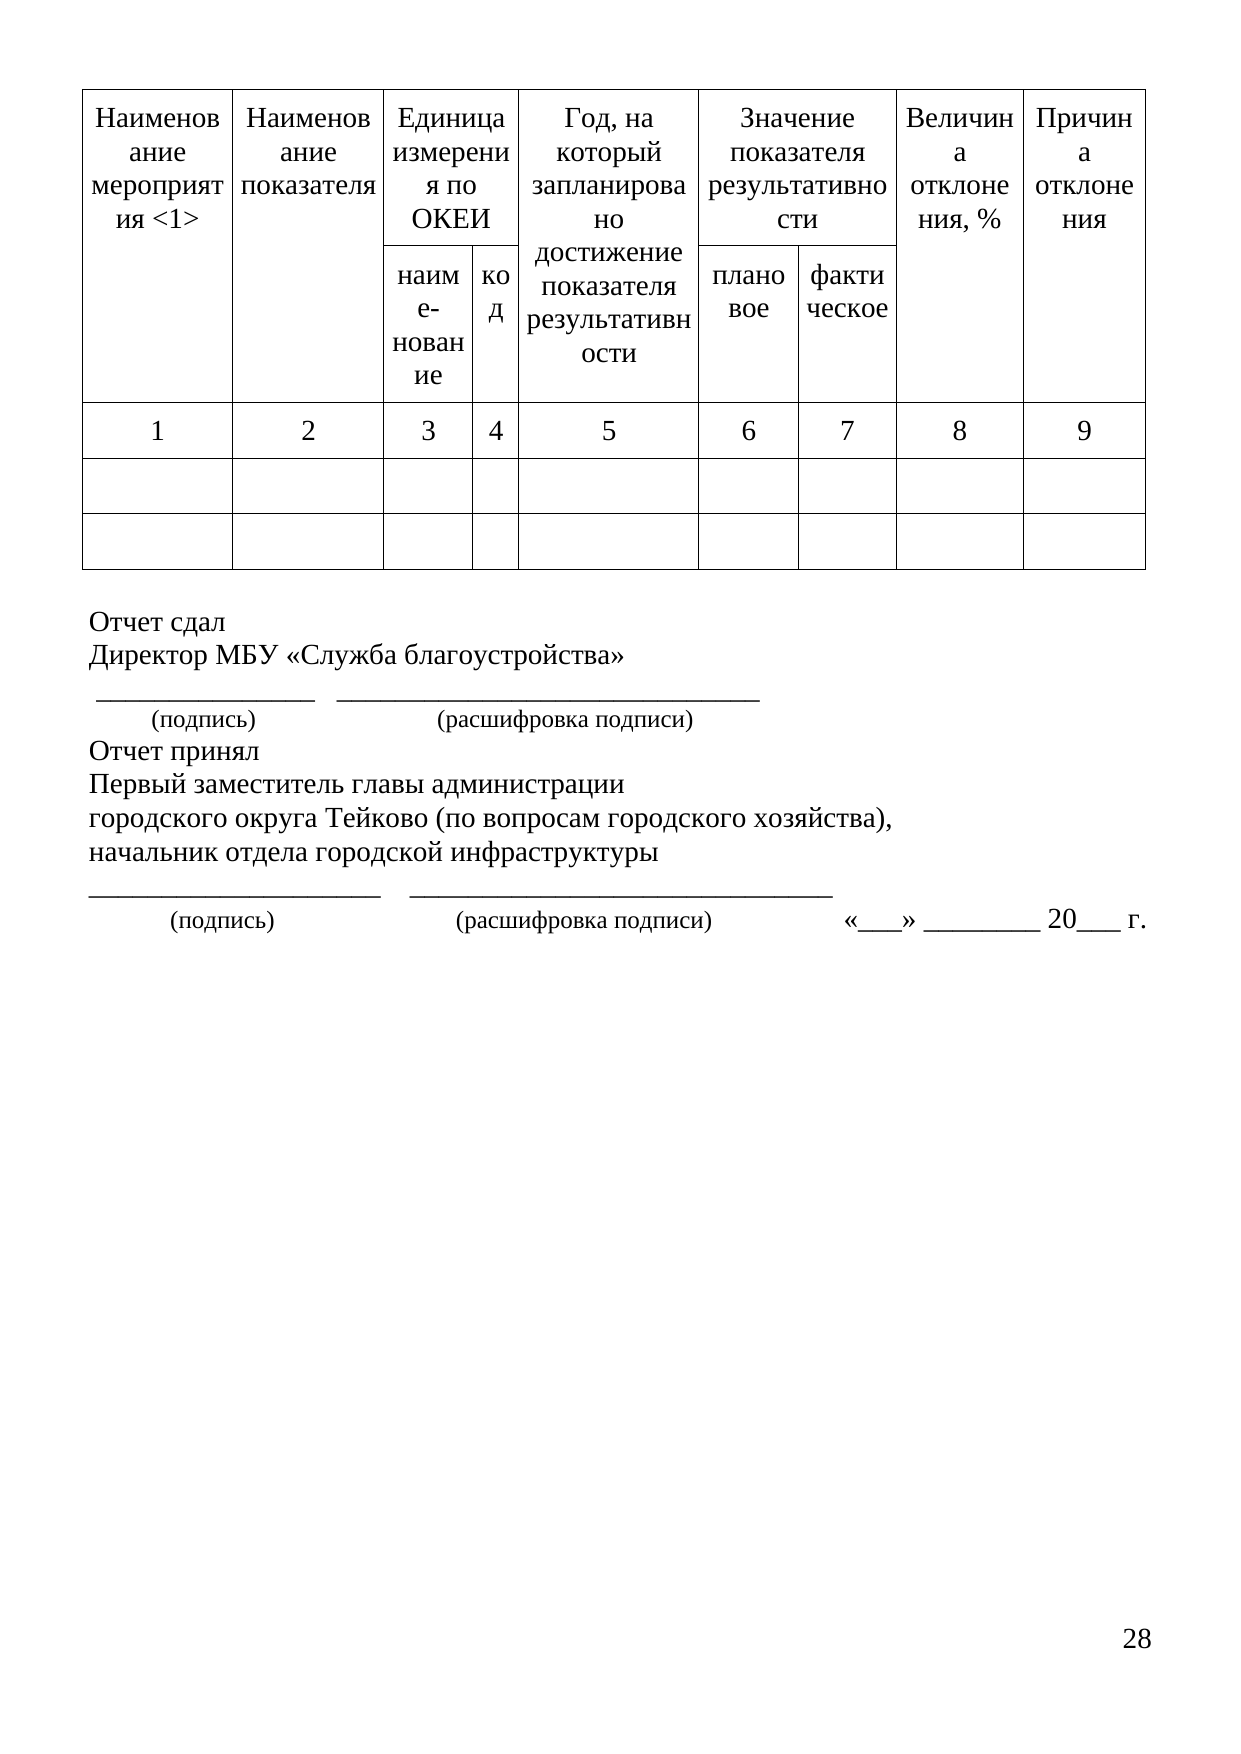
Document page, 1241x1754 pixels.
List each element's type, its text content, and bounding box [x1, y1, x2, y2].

table_header Год, на который запланировано достижение показателя результативности [519, 90, 698, 402]
text _______________ _____________________________ [89, 671, 1152, 704]
table_cell [799, 459, 896, 513]
table_cell фактическое [799, 246, 896, 402]
table_cell наименование [384, 246, 472, 402]
table_header Единица измерения по ОКЕИ [384, 90, 518, 245]
table_cell 4 [473, 403, 518, 457]
table_header Наименование мероприятия <1> [83, 90, 232, 402]
table_cell [897, 514, 1023, 569]
table_cell [1024, 459, 1145, 513]
table_cell [233, 514, 383, 569]
text Отчет сдал [89, 604, 1152, 637]
table_cell 9 [1024, 403, 1145, 457]
text (подпись) (расшифровка подписи) [89, 704, 1152, 733]
table_cell 1 [83, 403, 232, 457]
table_cell [83, 514, 232, 569]
table_cell [799, 514, 896, 569]
table_cell [384, 459, 472, 513]
table_cell 5 [519, 403, 698, 457]
table_cell [473, 459, 518, 513]
list городского округа Тейково (по вопросам городского хозяйства), [89, 800, 1152, 834]
table_cell 6 [699, 403, 798, 457]
table_header Значение показателя результативности [699, 90, 896, 245]
list начальник отдела городской инфраструктуры [89, 834, 1152, 867]
table_cell [699, 459, 798, 513]
table_cell [519, 514, 698, 569]
text ____________________ _____________________________ [89, 867, 1152, 901]
text Директор МБУ «Служба благоустройства» [89, 637, 1152, 671]
table_cell [519, 459, 698, 513]
table_cell [473, 514, 518, 569]
table_cell код [473, 246, 518, 402]
list Первый заместитель главы администрации [89, 767, 1152, 800]
table_cell 2 [233, 403, 383, 457]
text Отчет принял [89, 733, 1152, 767]
table_cell [83, 459, 232, 513]
table_cell 8 [897, 403, 1023, 457]
table_cell [699, 514, 798, 569]
table_cell [1024, 514, 1145, 569]
table_cell [384, 514, 472, 569]
text (подпись) (расшифровка подписи) «___» ________ 20___ г. [89, 901, 1152, 934]
table_header Причина отклонения [1024, 90, 1145, 402]
table_cell 3 [384, 403, 472, 457]
table_cell [897, 459, 1023, 513]
table_cell плановое [699, 246, 798, 402]
table_header Наименование показателя [233, 90, 383, 402]
table_cell [233, 459, 383, 513]
table_header Величина отклонения, % [897, 90, 1023, 402]
table_cell 7 [799, 403, 896, 457]
